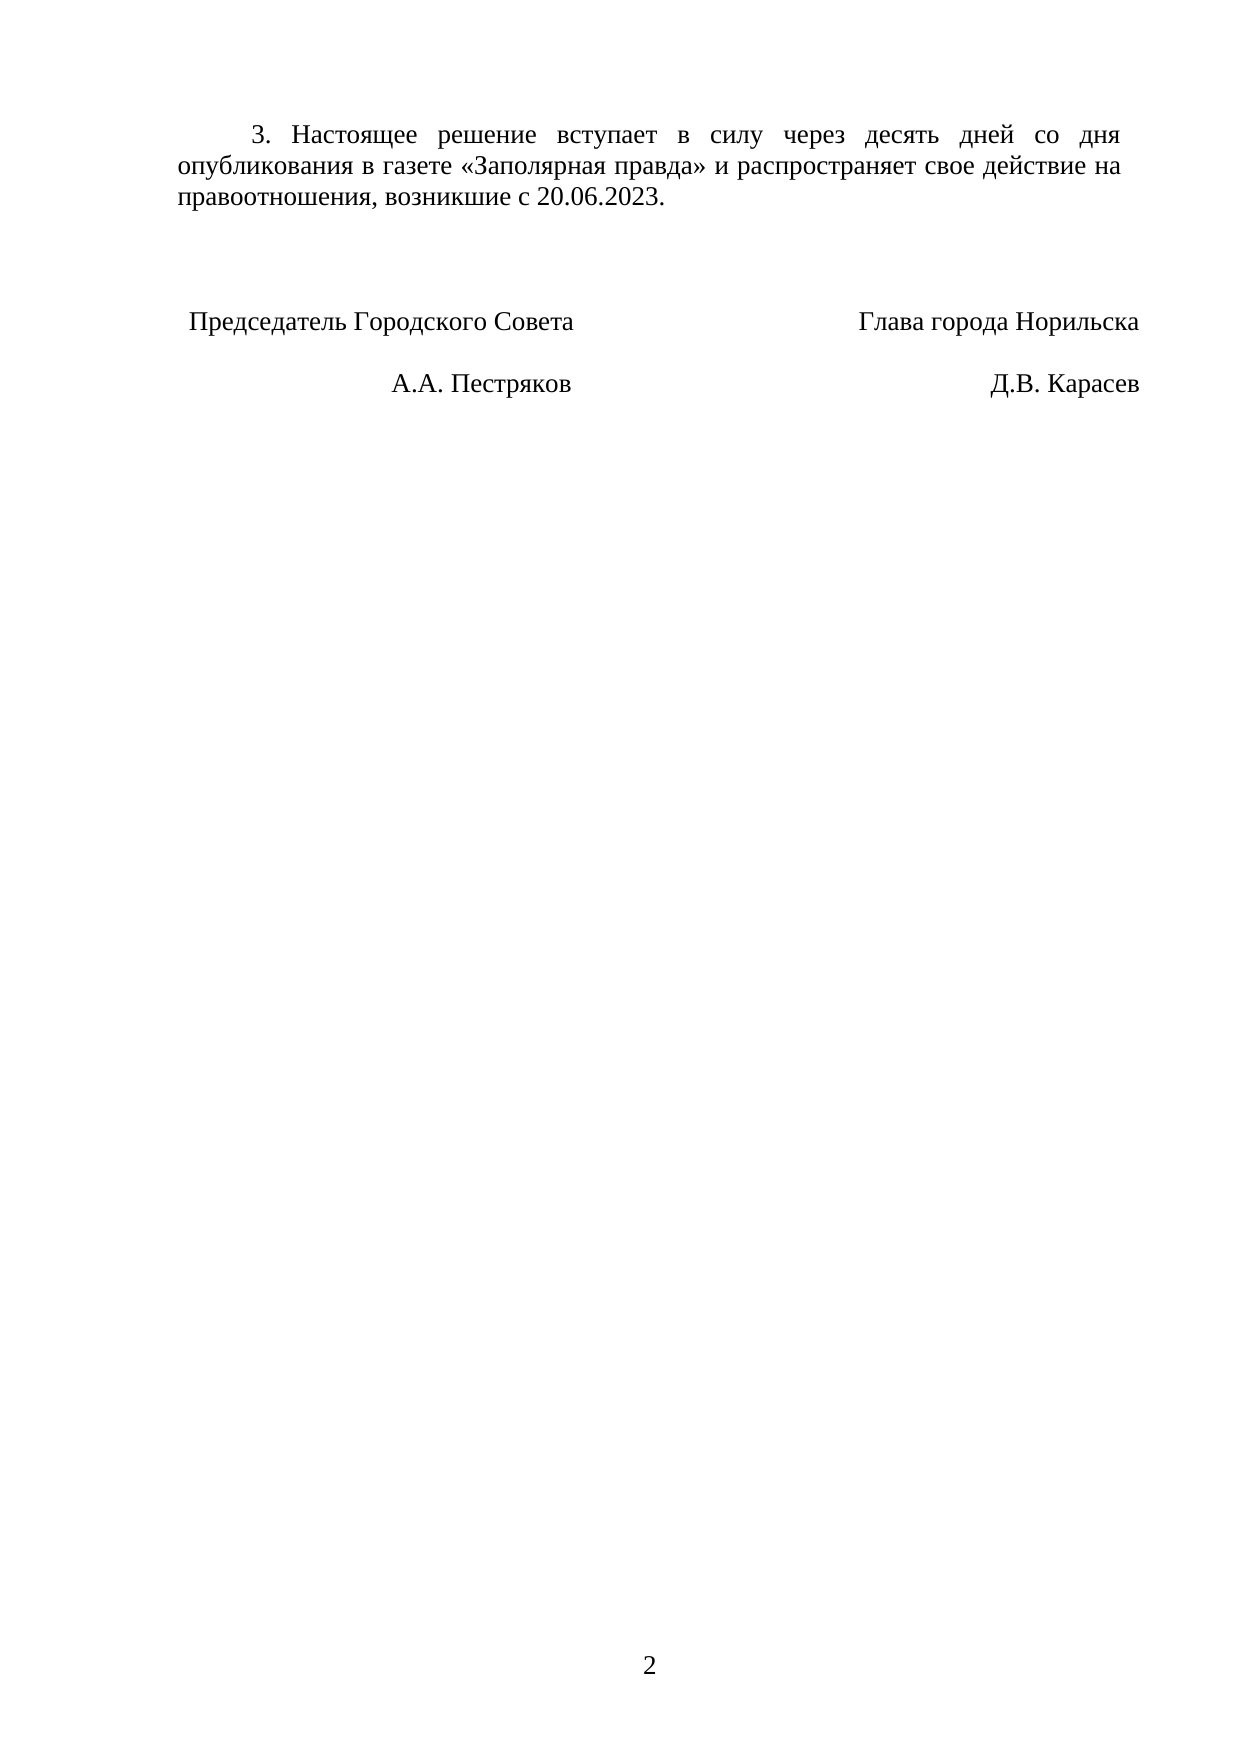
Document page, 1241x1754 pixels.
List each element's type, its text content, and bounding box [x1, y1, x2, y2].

table_header Председатель Городского Совета А.А. Пестряков [177, 305, 649, 398]
table_header Глава города Норильска Д.В. Карасев [649, 305, 1151, 398]
text 3. Настоящее решение вступает в силу через десять дней со дня опубликования в газете «Заполярная правда» и распространяет свое действие на правоотношения, возникшие с 20.06.2023. [177, 118, 1122, 212]
